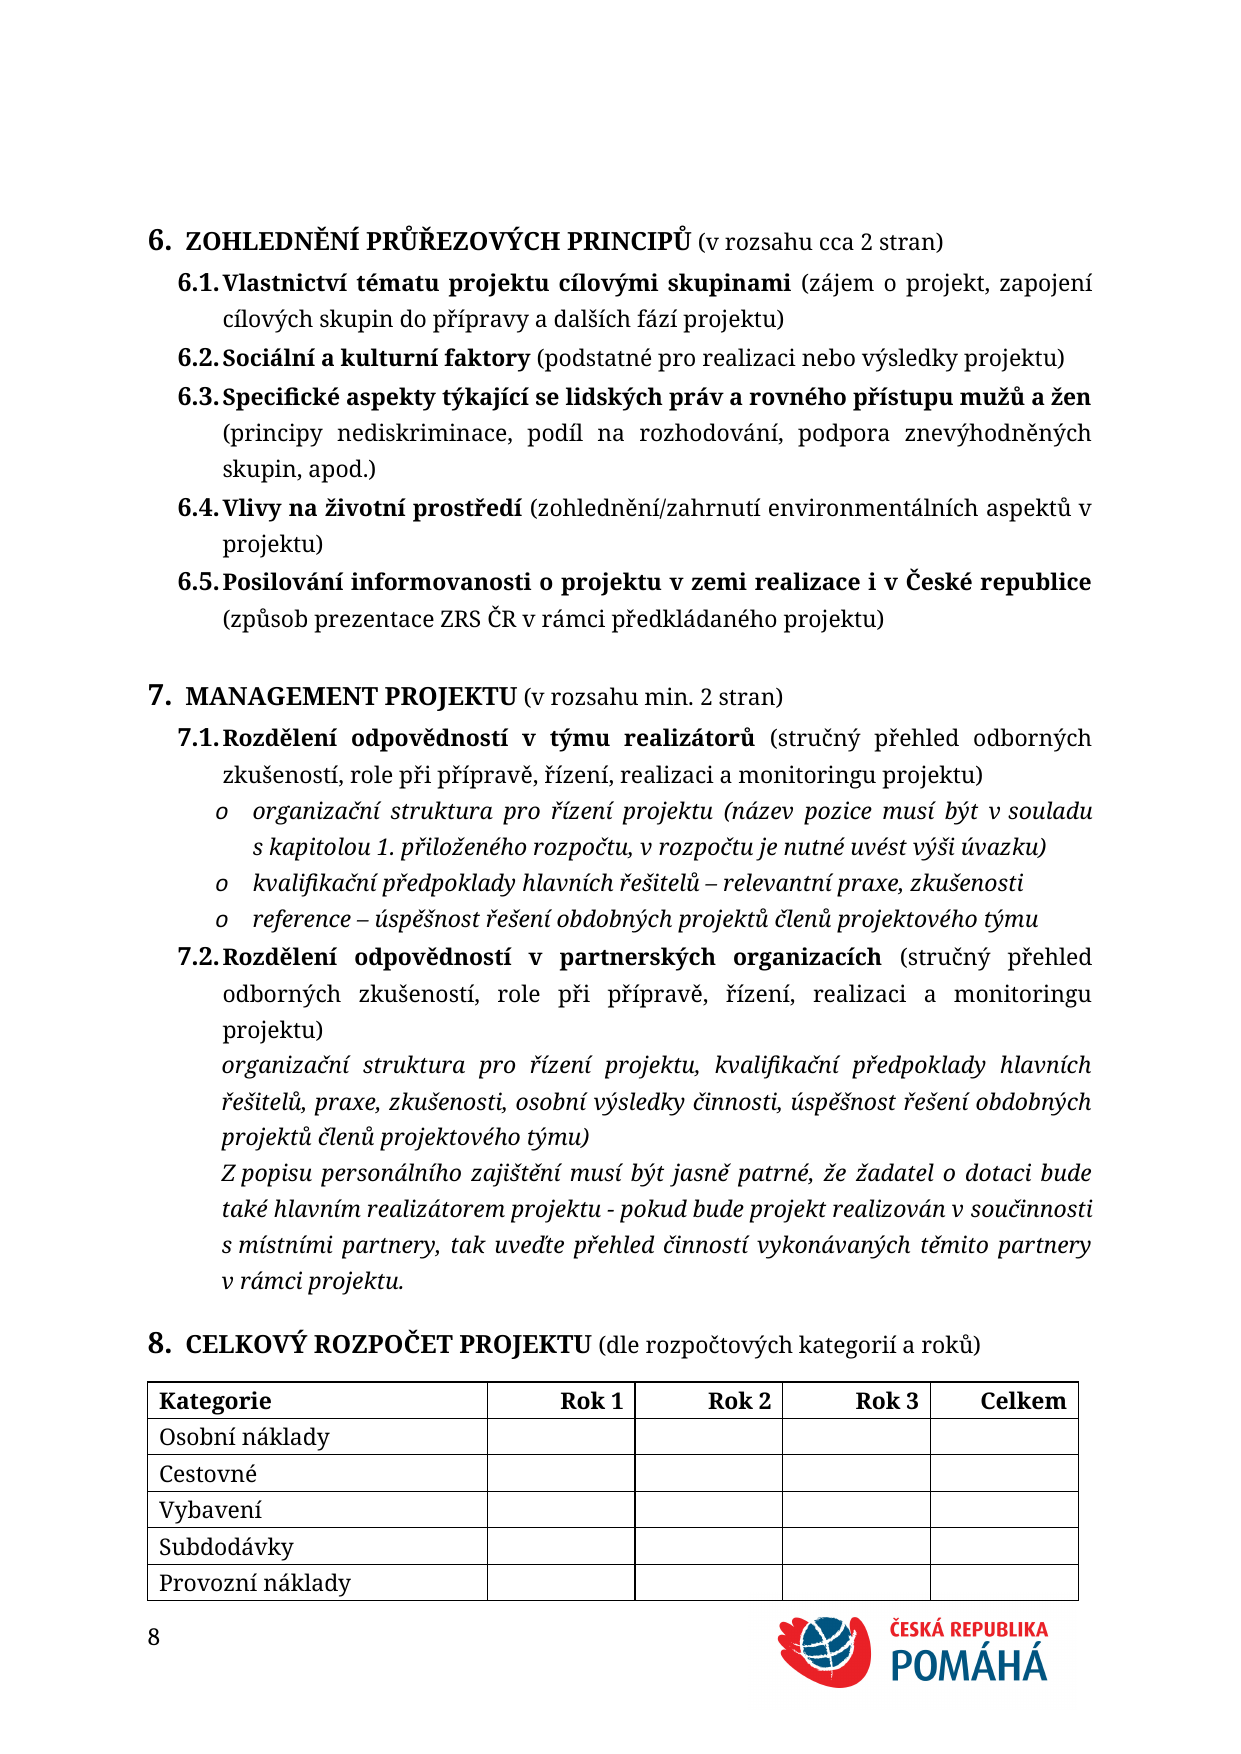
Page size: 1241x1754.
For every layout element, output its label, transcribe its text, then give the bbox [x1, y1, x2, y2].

table_cell [783, 1455, 930, 1491]
list MANAGEMENT PROJEKTU (v rozsahu min. 2 stran) [148, 674, 1093, 714]
table_header Rok 1 [488, 1383, 634, 1418]
table_cell [488, 1492, 634, 1527]
table_header Rok 2 [636, 1383, 782, 1418]
table_cell [783, 1492, 930, 1527]
table_cell [931, 1528, 1078, 1564]
list organizační struktura pro řízení projektu (název pozice musí být v souladu s kapitolou 1. přiloženého rozpočtu, v rozpočtu je nutné uvést výši úvazku) [215, 795, 1093, 862]
table_cell [931, 1419, 1078, 1454]
list kvalifikační předpoklady hlavních řešitelů – relevantní praxe, zkušenosti [215, 867, 1093, 898]
table_cell [488, 1565, 634, 1600]
table_header Celkem [931, 1383, 1078, 1418]
table_cell [931, 1565, 1078, 1600]
table_cell [931, 1492, 1078, 1527]
table_cell Osobní náklady [148, 1419, 487, 1454]
table_cell [783, 1528, 930, 1564]
list CELKOVÝ ROZPOČET PROJEKTU (dle rozpočtových kategorií a roků) [148, 1322, 1093, 1362]
table_cell [636, 1455, 782, 1491]
table_cell [488, 1455, 634, 1491]
table_cell [783, 1565, 930, 1600]
table_cell [636, 1419, 782, 1454]
table_cell Cestovné [148, 1455, 487, 1491]
list ZOHLEDNĚNÍ PRŮŘEZOVÝCH PRINCIPŮ (v rozsahu cca 2 stran) [148, 219, 1093, 259]
list Rozdělení odpovědností v partnerských organizacích (stručný přehled odborných zkušeností, role při přípravě, řízení, realizaci a monitoringu projektu) [177, 939, 1093, 1045]
list Posilování informovanosti o projektu v zemi realizace i v České republice (způsob prezentace ZRS ČR v rámci předkládaného projektu) [177, 564, 1093, 634]
table_header Kategorie [148, 1383, 487, 1418]
picture [748, 1601, 1078, 1710]
list Specifické aspekty týkající se lidských práv a rovného přístupu mužů a žen (principy nediskriminace, podíl na rozhodování, podpora znevýhodněných skupin, apod.) [177, 378, 1093, 484]
text Z popisu personálního zajištění musí být jasně patrné, že žadatel o dotaci bude také hlavním realizátorem projektu - pokud bude projekt realizován v součinnosti s místními partnery, tak uveďte přehled činností vykonávaných těmito partnery v rámci projektu. [221, 1157, 1093, 1296]
table_cell [636, 1565, 782, 1600]
list Vlastnictví tématu projektu cílovými skupinami (zájem o projekt, zapojení cílových skupin do přípravy a dalších fází projektu) [177, 265, 1093, 335]
table_cell Subdodávky [148, 1528, 487, 1564]
list Rozdělení odpovědností v týmu realizátorů (stručný přehled odborných zkušeností, role při přípravě, řízení, realizaci a monitoringu projektu) [177, 720, 1093, 790]
table_cell [636, 1528, 782, 1564]
table_cell Provozní náklady [148, 1565, 487, 1600]
table_cell [488, 1419, 634, 1454]
text organizační struktura pro řízení projektu, kvalifikační předpoklady hlavních řešitelů, praxe, zkušenosti, osobní výsledky činnosti, úspěšnost řešení obdobných projektů členů projektového týmu) [221, 1049, 1093, 1153]
table_header Rok 3 [783, 1383, 930, 1418]
table_cell [783, 1419, 930, 1454]
table_cell [931, 1455, 1078, 1491]
table_cell [488, 1528, 634, 1564]
list reference – úspěšnost řešení obdobných projektů členů projektového týmu [215, 903, 1093, 934]
table_cell Vybavení [148, 1492, 487, 1527]
list Sociální a kulturní faktory (podstatné pro realizaci nebo výsledky projektu) [177, 339, 1093, 373]
table_cell [636, 1492, 782, 1527]
list Vlivy na životní prostředí (zohlednění/zahrnutí environmentálních aspektů v projektu) [177, 489, 1093, 559]
